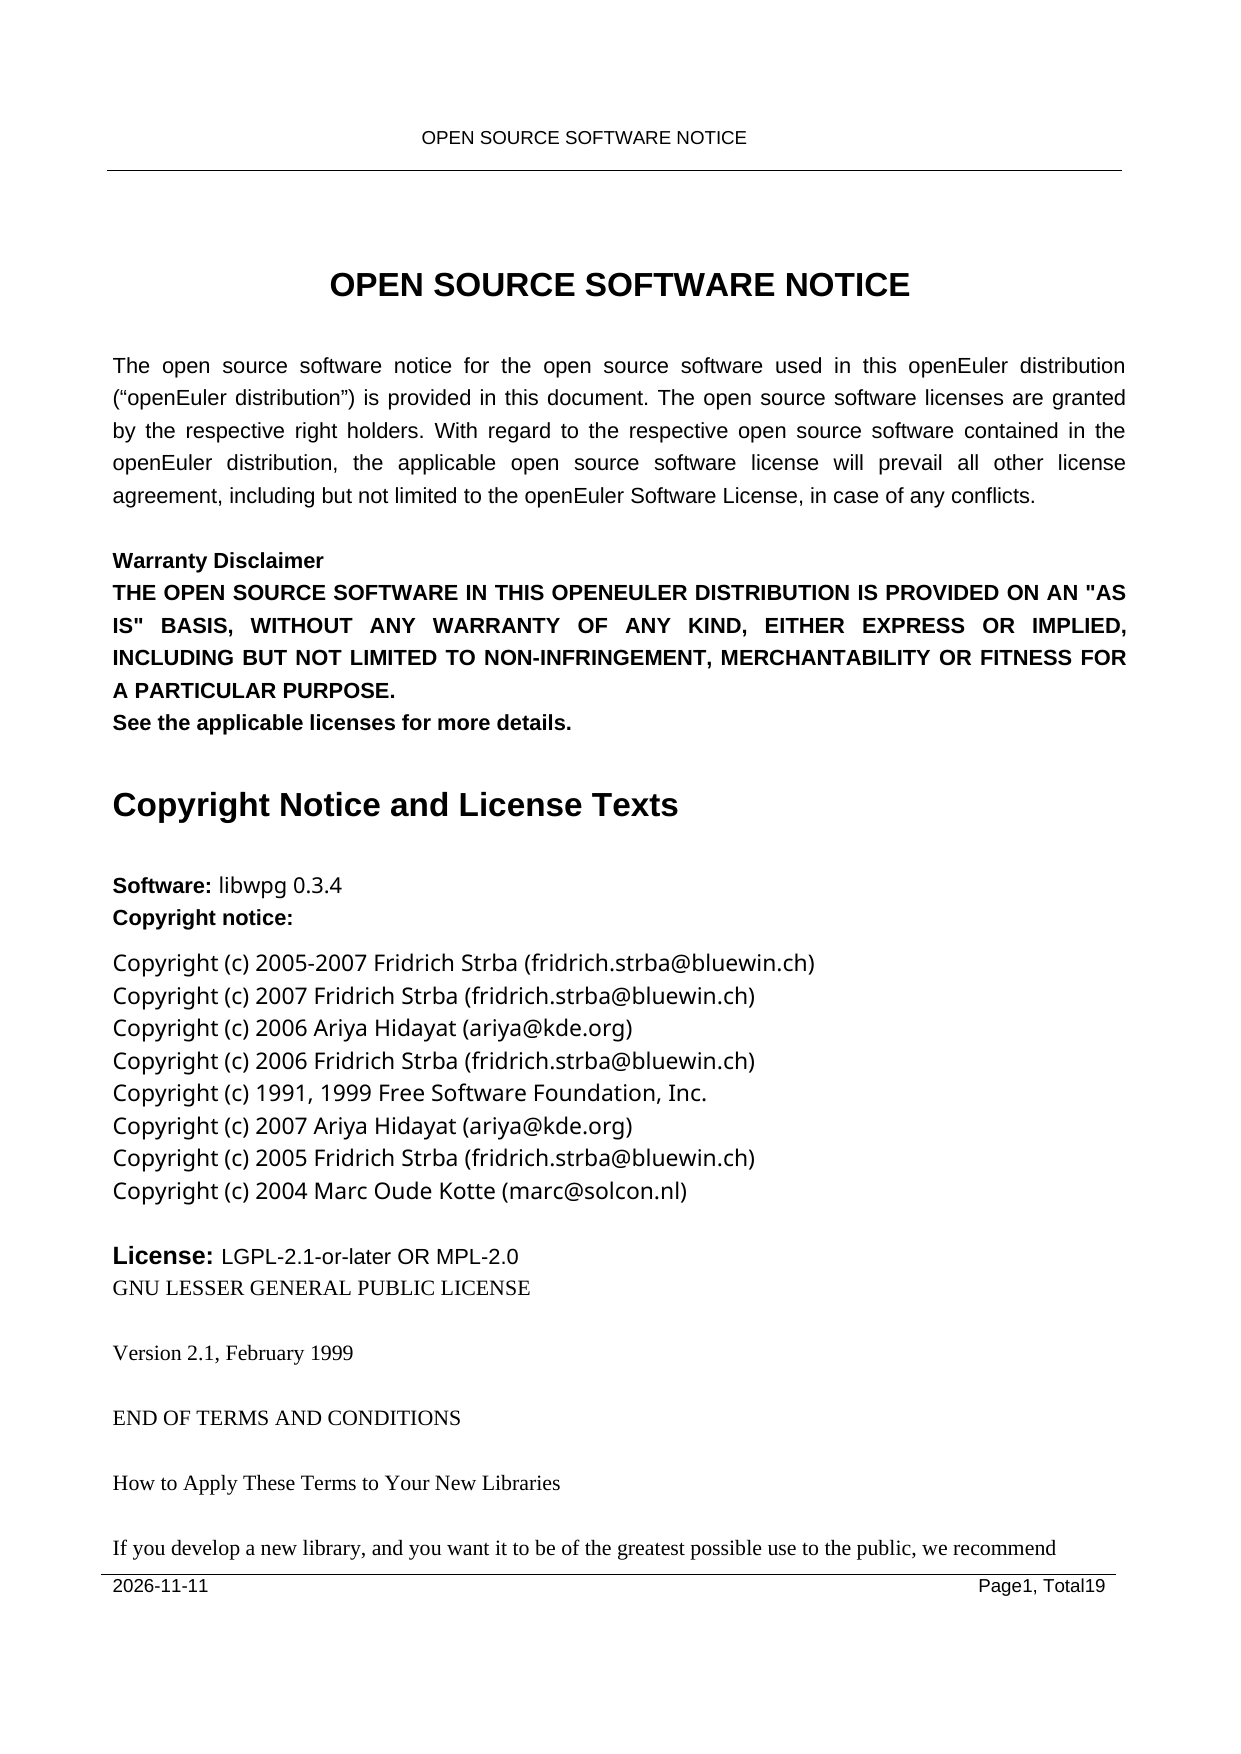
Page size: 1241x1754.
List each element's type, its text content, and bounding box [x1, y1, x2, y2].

text Copyright notice: [112, 901, 1128, 934]
text Warranty Disclaimer [112, 544, 1128, 576]
text Copyright (c) 2005-2007 Fridrich Strba (fridrich.strba@bluewin.ch) Copyright (c) 2007 Fridrich Strba (fridrich.strba@bluewin.ch) Copyright (c) 2006 Ariya Hidayat (ariya@kde.org) Copyright (c) 2006 Fridrich Strba (fridrich.strba@bluewin.ch) Copyright (c) 1991, 1999 Free Software Foundation, Inc. Copyright (c) 2007 Ariya Hidayat (ariya@kde.org) Copyright (c) 2005 Fridrich Strba (fridrich.strba@bluewin.ch) Copyright (c) 2004 Marc Oude Kotte (marc@solcon.nl) [112, 947, 1128, 1239]
text The open source software notice for the open source software used in this openEuler distribution (“openEuler distribution”) is provided in this document. The open source software licenses are granted by the respective right holders. With regard to the respective open source software contained in the openEuler distribution, the applicable open source software license will prevail all other license agreement, including but not limited to the openEuler Software License, in case of any conflicts. [112, 349, 1128, 511]
text Copyright Notice and License Texts [112, 771, 1128, 836]
text THE OPEN SOURCE SOFTWARE IN THIS OPENEULER DISTRIBUTION IS PROVIDED ON AN "AS IS" BASIS, WITHOUT ANY WARRANTY OF ANY KIND, EITHER EXPRESS OR IMPLIED, INCLUDING BUT NOT LIMITED TO NON-INFRINGEMENT, MERCHANTABILITY OR FITNESS FOR A PARTICULAR PURPOSE. See the applicable licenses for more details. [112, 576, 1128, 739]
text OPEN SOURCE SOFTWARE NOTICE [112, 251, 1128, 316]
title Software: libwpg 0.3.4 [112, 869, 1128, 901]
text License: LGPL-2.1-or-later OR MPL-2.0 [112, 1239, 1128, 1272]
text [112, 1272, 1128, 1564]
